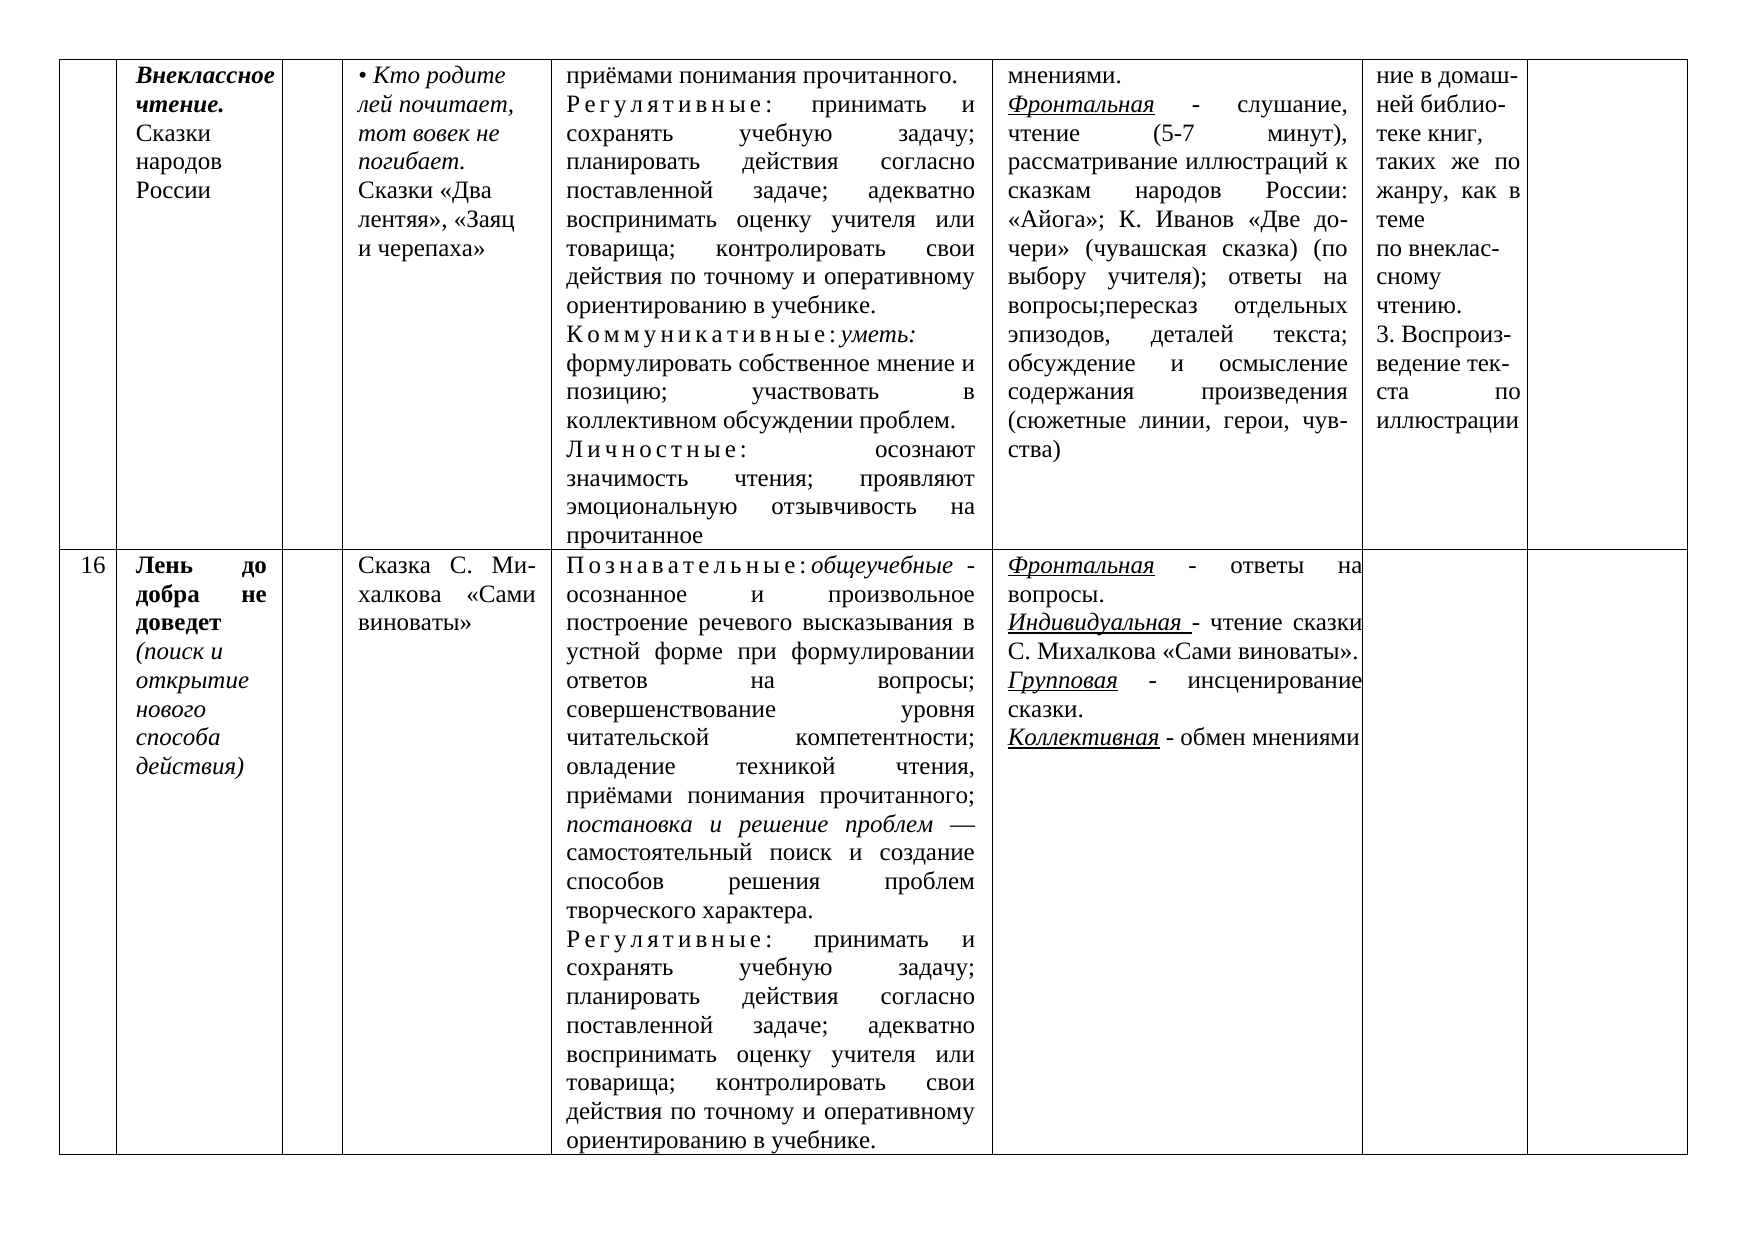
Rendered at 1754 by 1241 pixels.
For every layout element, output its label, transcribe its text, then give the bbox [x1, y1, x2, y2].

table_cell 15 [60, 60, 116, 549]
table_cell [552, 60, 992, 549]
table_cell [1363, 550, 1527, 1154]
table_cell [993, 550, 1362, 1154]
table_cell [283, 60, 342, 549]
table_cell [1528, 60, 1687, 549]
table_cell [343, 550, 551, 1154]
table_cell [343, 60, 551, 549]
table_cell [552, 550, 992, 1154]
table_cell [117, 60, 282, 549]
table_cell 16 [60, 550, 116, 1154]
table_cell [283, 550, 342, 1154]
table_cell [1363, 60, 1527, 549]
table_cell [1528, 550, 1687, 1154]
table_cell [993, 60, 1362, 549]
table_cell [117, 550, 282, 1154]
